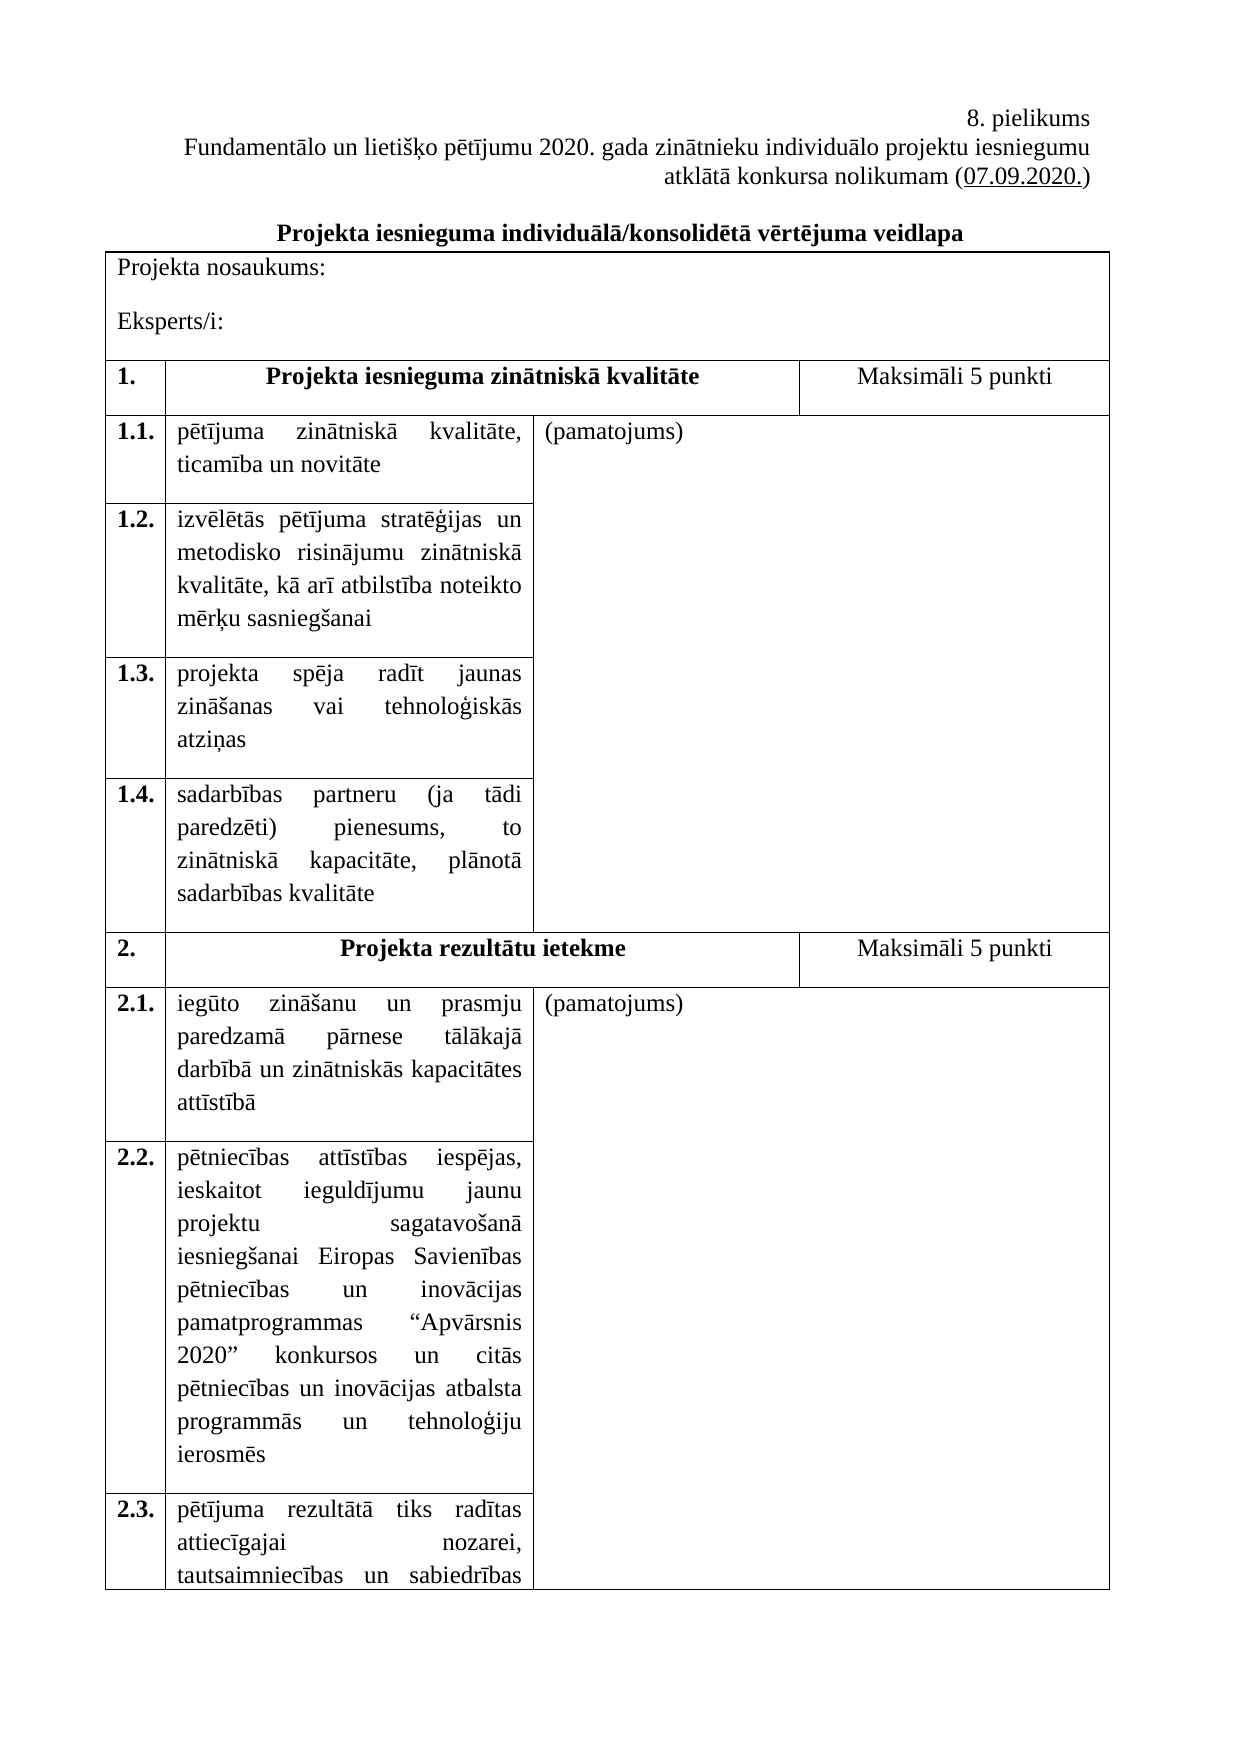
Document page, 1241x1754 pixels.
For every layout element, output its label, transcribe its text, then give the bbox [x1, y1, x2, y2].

table_cell izvēlētās pētījuma stratēģijas un metodisko risinājumu zinātniskā kvalitāte, kā arī atbilstība noteikto mērķu sasniegšanai [166, 504, 533, 657]
text Projekta iesnieguma individuālā/konsolidētā vērtējuma veidlapa [150, 218, 1090, 247]
table_cell Maksimāli 5 punkti [800, 361, 1109, 415]
table_cell Maksimāli 5 punkti [800, 933, 1109, 987]
table_cell 1.4. [106, 779, 165, 932]
text 8. pielikums [150, 103, 1090, 132]
table_cell projekta spēja radīt jaunas zināšanas vai tehnoloģiskās atziņas [166, 658, 533, 778]
table_cell pētniecības attīstības iespējas, ieskaitot ieguldījumu jaunu projektu sagatavošanā iesniegšanai Eiropas Savienības pētniecības un inovācijas pamatprogrammas “Apvārsnis 2020” konkursos un citās pētniecības un inovācijas atbalsta programmās un tehnoloģiju ierosmēs [166, 1142, 533, 1493]
table_header Projekta nosaukums: Eksperts/i: [106, 253, 1109, 360]
table_cell 2.1. [106, 988, 165, 1141]
table_cell 1.3. [106, 658, 165, 778]
table_cell 2.2. [106, 1142, 165, 1493]
table_cell (pamatojums) [534, 416, 1109, 932]
table_cell 2.3. [106, 1494, 165, 1589]
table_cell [166, 1494, 533, 1589]
table_cell 1. [106, 361, 165, 415]
table_cell 1.1. [106, 416, 165, 503]
table_cell 2. [106, 933, 165, 987]
table_cell Projekta rezultātu ietekme [166, 933, 799, 987]
table_cell pētījuma zinātniskā kvalitāte, ticamība un novitāte [166, 416, 533, 503]
table_cell 1.2. [106, 504, 165, 657]
table_cell (pamatojums) [534, 988, 1109, 1589]
table_cell Projekta iesnieguma zinātniskā kvalitāte [166, 361, 799, 415]
table_cell sadarbības partneru (ja tādi paredzēti) pienesums, to zinātniskā kapacitāte, plānotā sadarbības kvalitāte [166, 779, 533, 932]
text Fundamentālo un lietišķo pētījumu 2020. gada zinātnieku individuālo projektu iesniegumu atklātā konkursa nolikumam (07.09.2020.) [150, 132, 1090, 190]
table_cell iegūto zināšanu un prasmju paredzamā pārnese tālākajā darbībā un zinātniskās kapacitātes attīstībā [166, 988, 533, 1141]
